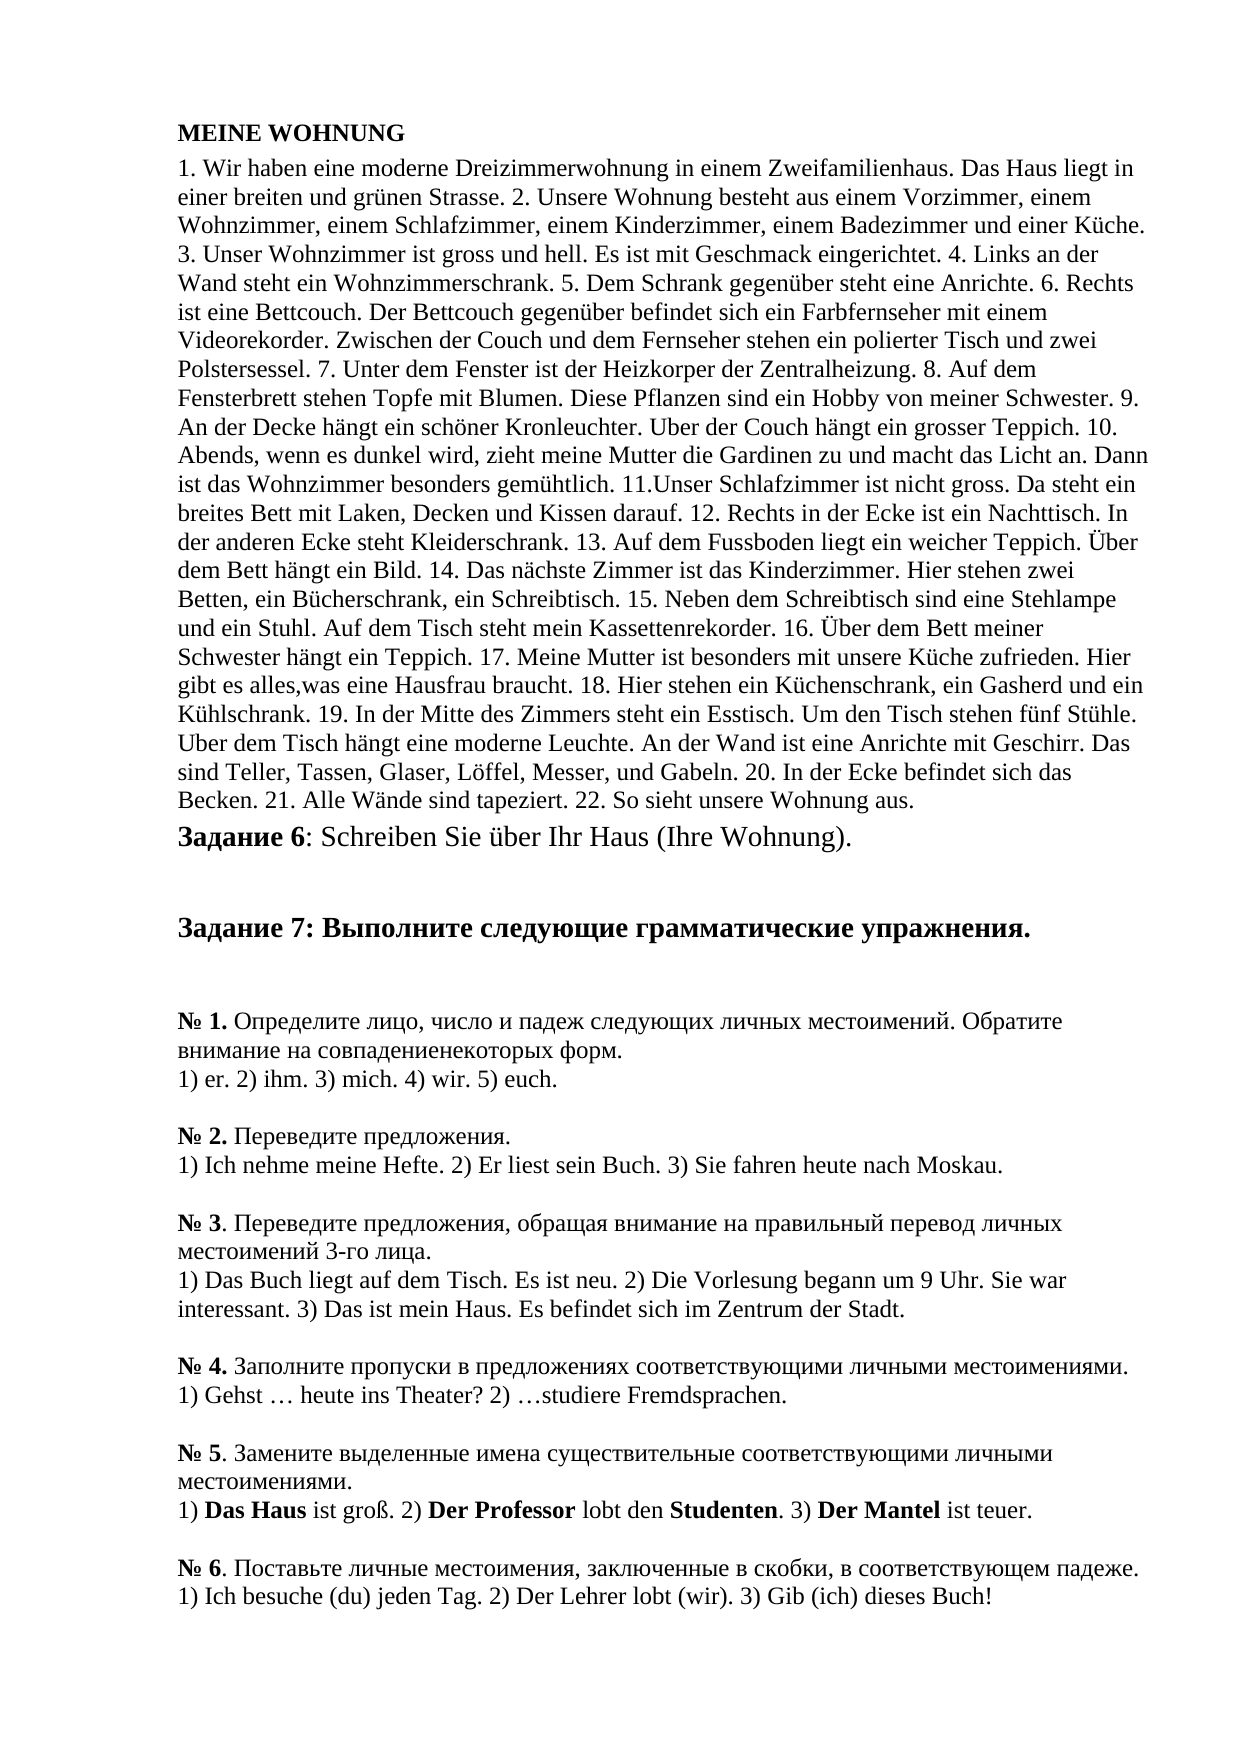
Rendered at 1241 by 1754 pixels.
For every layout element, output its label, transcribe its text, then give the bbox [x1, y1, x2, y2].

text № 5. Замените выделенные имена существительные соответствующими личными местоимениями. [177, 1438, 1152, 1495]
text № 3. Переведите предложения, обращая внимание на правильный перевод личных местоимений 3-го лица. [177, 1208, 1152, 1265]
text 1) er. 2) ihm. 3) mich. 4) wir. 5) euch. [177, 1064, 1152, 1093]
text 1) Das Haus ist groß. 2) Der Professor lobt den Studenten. 3) Der Mantel ist teuer. [177, 1495, 1152, 1524]
text 1) Gehst … heute ins Theater? 2) …studiere Fremdsprachen. [177, 1380, 1152, 1409]
text 1. Wir haben eine moderne Dreizimmerwohnung in einem Zweifamilienhaus. Das Haus liegt in einer breiten und grünen Strasse. 2. Unsere Wohnung besteht aus einem Vorzimmer, einem Wohnzimmer, einem Schlafzimmer, einem Kinderzimmer, einem Badezimmer und einer Küche. 3. Unser Wohnzimmer ist gross und hell. Es ist mit Geschmack eingerichtet. 4. Links an der Wand steht ein Wohnzimmerschrank. 5. Dem Schrank gegenüber steht eine Anrichte. 6. Rechts ist eine Bettcouch. Der Bettcouch gegenüber befindet sich ein Farbfernseher mit einem Videorekorder. Zwischen der Couch und dem Fernseher stehen ein polierter Tisch und zwei Polstersessel. 7. Unter dem Fenster ist der Heizkorper der Zentralheizung. 8. Auf dem Fensterbrett stehen Topfe mit Blumen. Diese Pflanzen sind ein Hobby von meiner Schwester. 9. An der Decke hängt ein schöner Kronleuchter. Uber der Couch hängt ein grosser Teppich. 10. Abends, wenn es dunkel wird, zieht meine Mutter die Gardinen zu und macht das Licht an. Dann ist das Wohnzimmer besonders gemühtlich. 11.Unser Schlafzimmer ist nicht gross. Da steht ein breites Bett mit Laken, Decken und Kissen darauf. 12. Rechts in der Ecke ist ein Nachttisch. In der anderen Ecke steht Kleiderschrank. 13. Auf dem Fussboden liegt ein weicher Teppich. Über dem Bett hängt ein Bild. 14. Das nächste Zimmer ist das Kinderzimmer. Hier stehen zwei Betten, ein Bücherschrank, ein Schreibtisch. 15. Neben dem Schreibtisch sind eine Stehlampe und ein Stuhl. Auf dem Tisch steht mein Kassettenrekorder. 16. Über dem Bett meiner Schwester hängt ein Teppich. 17. Meine Mutter ist besonders mit unsere Küche zufrieden. Hier gibt es alles,was eine Hausfrau braucht. 18. Hier stehen ein Küchenschrank, ein Gasherd und ein Kühlschrank. der Mitte des Zimmers steht ein Esstisch. Um den Tisch stehen fünf Stühle. Uber dem Tisch hängt eine moderne Leuchte. An der Wand ist eine Anrichte mit Geschirr. Das sind Teller, Tassen, Glaser, Löffel, Messer, und Gabeln. der Ecke befindet sich das Becken. 21. Alle Wände sind tapeziert. 22. So sieht unsere Wohnung aus. [177, 153, 1152, 814]
text № 6. Поставьте личные местоимения, заключенные в скобки, в соответствующем падеже. [177, 1553, 1152, 1581]
text 1) Ich nehme meine Hefte. 2) Er liest sein Buch. 3) Sie fahren heute nach Moskau. [177, 1150, 1152, 1179]
text 1) Das Buch liegt auf dem Tisch. Es ist neu. 2) Die Vorlesung begann um 9 Uhr. Sie war interessant. 3) Das ist mein Haus. Es befindet sich im Zentrum der Stadt. [177, 1265, 1152, 1323]
text Задание 7: Выполните следующие грамматические упражнения. [177, 911, 1152, 944]
text Задание 6: Schreiben Sie über Ihr Haus (Ihre Wohnung). [177, 819, 1152, 853]
text 1) Ich besuche (du) jeden Tag. 2) Der Lehrer lobt (wir). 3) Gib (ich) dieses Buch! [177, 1581, 1152, 1610]
subtitle MEINE WOHNUNG [177, 118, 1152, 147]
text № 2. Переведите предложения. [177, 1121, 1152, 1150]
text № 4. Заполните пропуски в предложениях соответствующими личными местоимениями. [177, 1351, 1152, 1380]
text № 1. Определите лицо, число и падеж следующих личных местоимений. Обратите внимание на совпадениенекоторых форм. [177, 1006, 1152, 1064]
